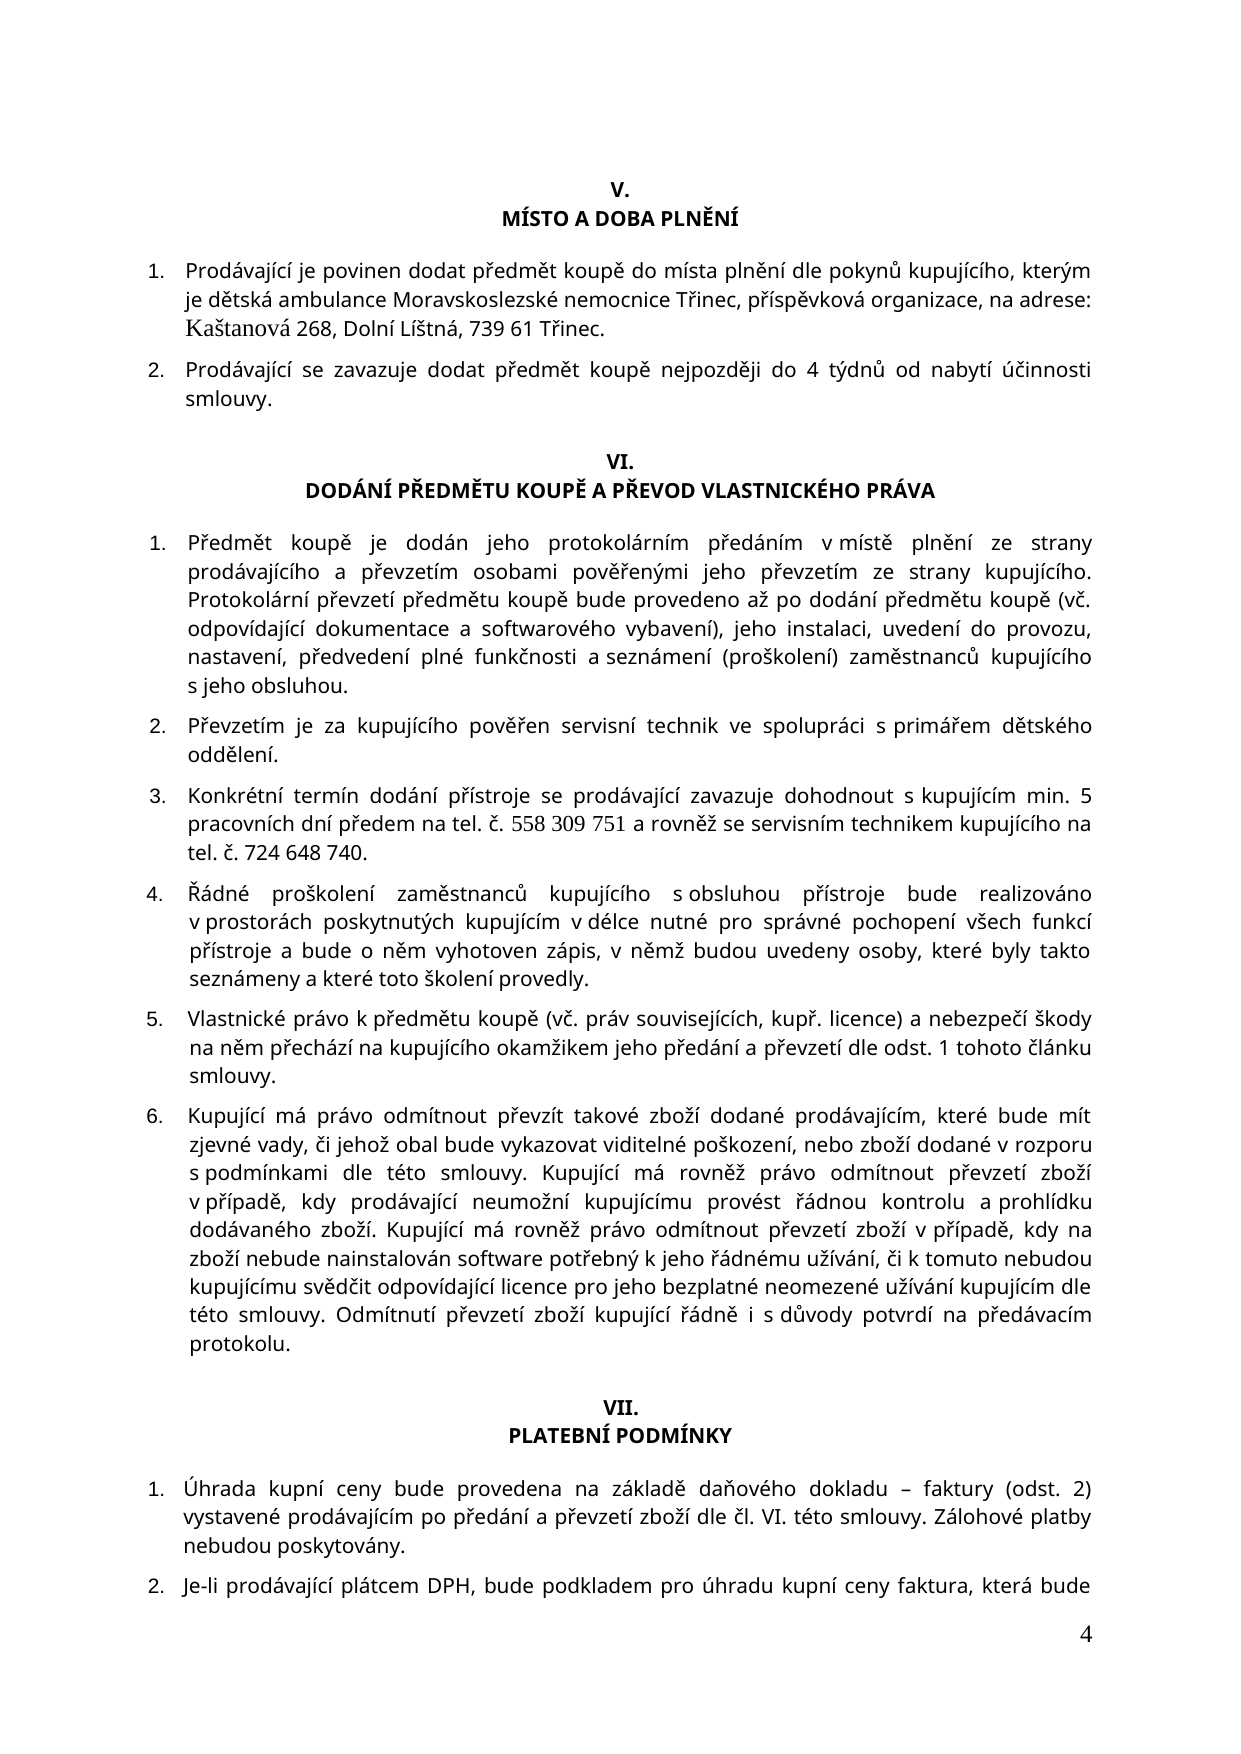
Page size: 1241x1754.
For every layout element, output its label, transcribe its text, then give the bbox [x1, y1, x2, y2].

text V. Místo a doba plnění [148, 175, 1092, 232]
list Vlastnické právo k předmětu koupě (vč. práv souvisejících, kupř. licence) a nebezpečí škody na něm přechází na kupujícího okamžikem jeho předání a převzetí dle odst. 1 tohoto článku smlouvy. [146, 1004, 1092, 1090]
text vI. Dodání předmětu koupě a převod vlastnického práva [148, 447, 1092, 504]
list Konkrétní termín dodání přístroje se prodávající zavazuje dohodnout s kupujícím min. 5 pracovních dní předem na tel. č. 558 309 751 a rovněž se servisním technikem kupujícího na tel. č. 724 648 740. [149, 781, 1092, 866]
list Kupující má právo odmítnout převzít takové zboží dodané prodávajícím, které bude mít zjevné vady, či jehož obal bude vykazovat viditelné poškození, nebo zboží dodané v rozporu s podmínkami dle této smlouvy. Kupující má rovněž právo odmítnout převzetí zboží v případě, kdy prodávající neumožní kupujícímu provést řádnou kontrolu a prohlídku dodávaného zboží. Kupující má rovněž právo odmítnout převzetí zboží v případě, kdy na zboží nebude nainstalován software potřebný k jeho řádnému užívání, či k tomuto nebudou kupujícímu svědčit odpovídající licence pro jeho bezplatné neomezené užívání kupujícím dle této smlouvy. Odmítnutí převzetí zboží kupující řádně i s důvody potvrdí na předávacím protokolu. [146, 1101, 1092, 1357]
list Prodávající se zavazuje dodat předmět koupě nejpozději do 4 týdnů od nabytí účinnosti smlouvy. [148, 355, 1092, 412]
list Předmět koupě je dodán jeho protokolárním předáním v místě plnění ze strany prodávajícího a převzetím osobami pověřenými jeho převzetím ze strany kupujícího. Protokolární převzetí předmětu koupě bude provedeno až po dodání předmětu koupě (vč. odpovídající dokumentace a softwarového vybavení), jeho instalaci, uvedení do provozu, nastavení, předvedení plné funkčnosti a seznámení (proškolení) zaměstnanců kupujícího s jeho obsluhou. [149, 528, 1092, 699]
list Úhrada kupní ceny bude provedena na základě daňového dokladu – faktury (odst. 2) vystavené prodávajícím po předání a převzetí zboží dle čl. VI. této smlouvy. Zálohové platby nebudou poskytovány. [148, 1474, 1092, 1559]
list Řádné proškolení zaměstnanců kupujícího s obsluhou přístroje bude realizováno v prostorách poskytnutých kupujícím v délce nutné pro správné pochopení všech funkcí přístroje a bude o něm vyhotoven zápis, v němž budou uvedeny osoby, které byly takto seznámeny a které toto školení provedly. [146, 879, 1092, 993]
text VII. Platební podmínky [148, 1393, 1092, 1450]
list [148, 1572, 1092, 1600]
list Prodávající je povinen dodat předmět koupě do místa plnění dle pokynů kupujícího, kterým je dětská ambulance Moravskoslezské nemocnice Třinec, příspěvková organizace, na adrese: Kaštanová 268, Dolní Líštná, 739 61 Třinec. [148, 256, 1092, 343]
list Převzetím je za kupujícího pověřen servisní technik ve spolupráci s primářem dětského oddělení. [149, 712, 1092, 768]
